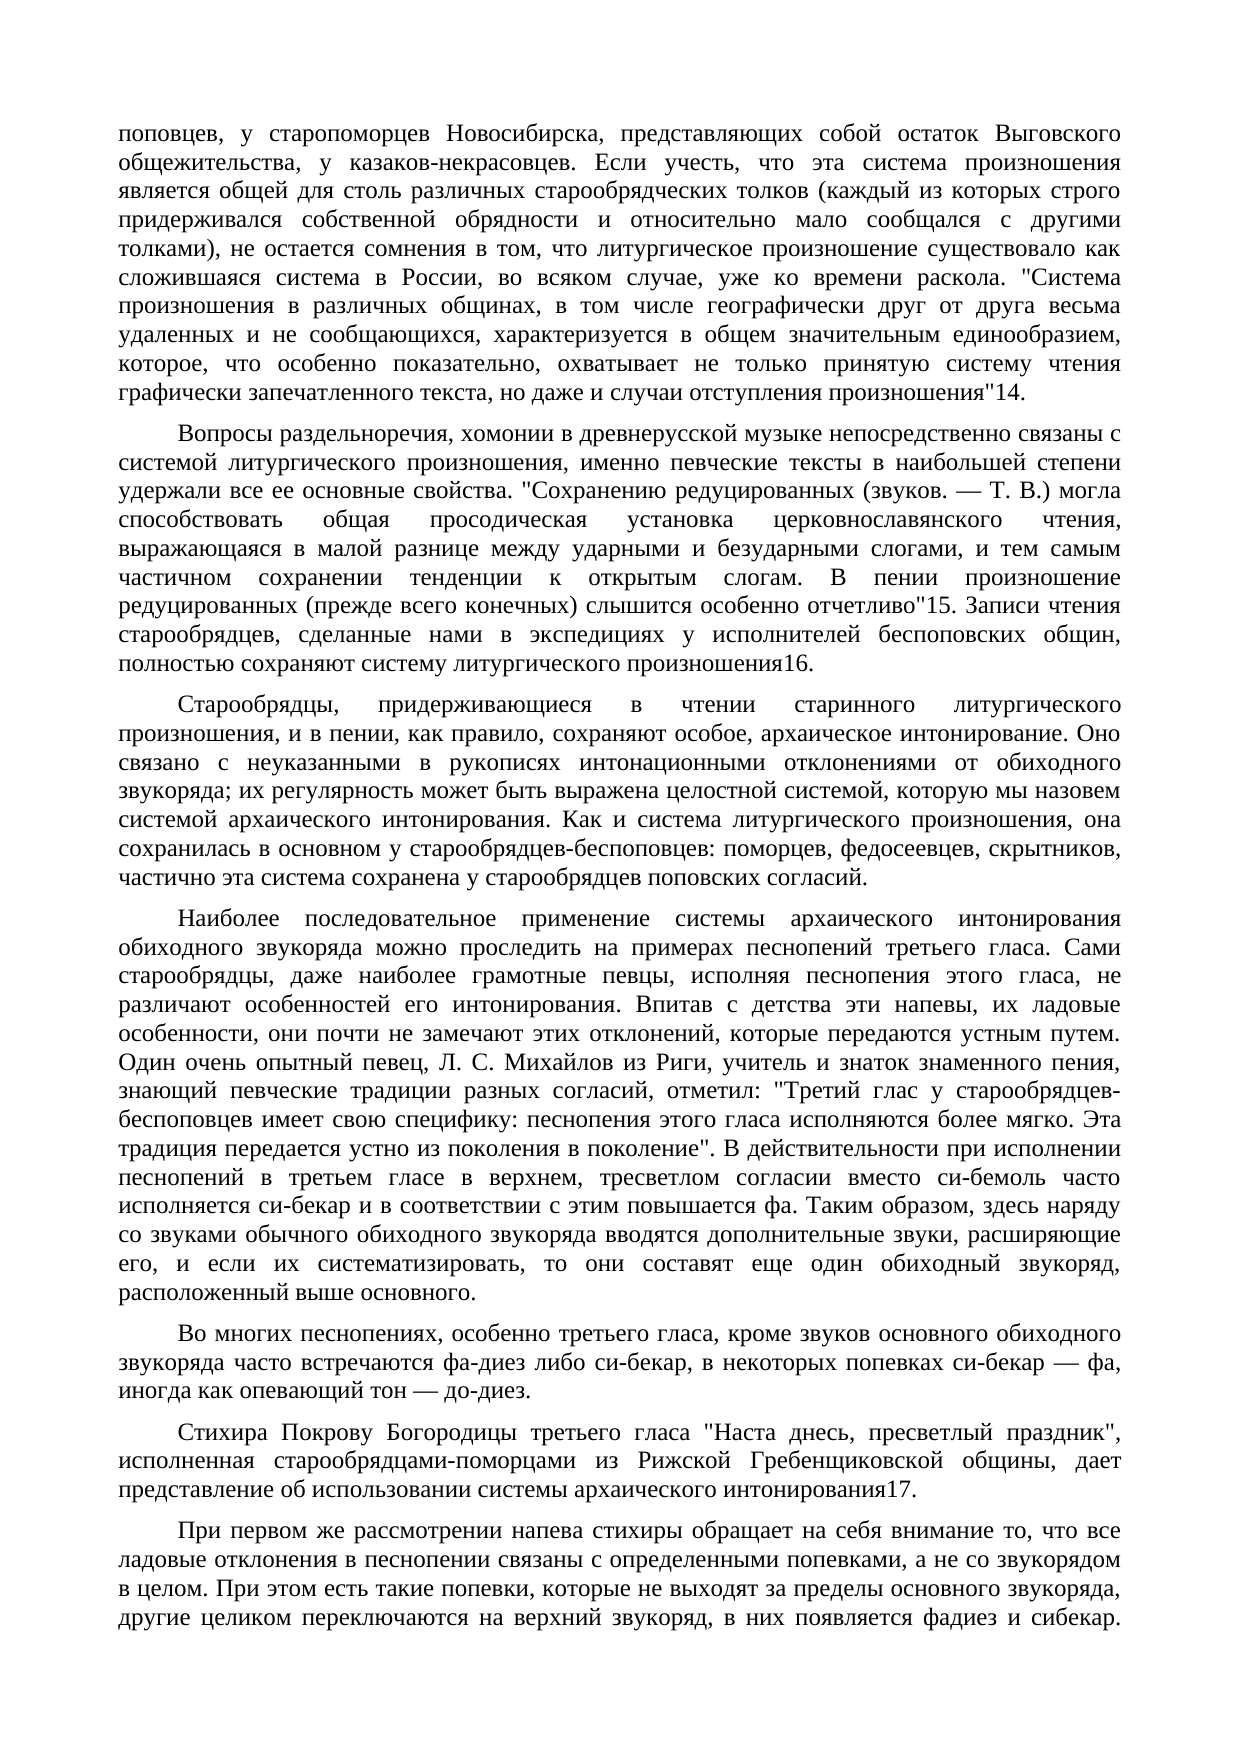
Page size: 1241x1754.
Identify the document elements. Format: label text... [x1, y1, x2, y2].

text Старообрядцы, придерживающиеся в чтении старинного литургического произношения, и в пении, как правило, сохраняют особое, архаическое интонирование. Оно связано с неуказанными в рукописях интонационными отклонениями от обиходного звукоряда; их регулярность может быть выражена целостной системой, которую мы назовем системой архаического интонирования. Как и система литургического произношения, она сохранилась в основном у старообрядцев-беспоповцев: поморцев, федосеевцев, скрытников, частично эта система сохранена у старообрядцев поповских согласий. [118, 689, 1122, 891]
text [118, 1516, 1122, 1631]
text Вопросы раздельноречия, хомонии в древнерусской музыке непосредственно связаны с системой литургического произношения, именно певческие тексты в наибольшей степени удержали все ее основные свойства. "Сохранению редуцированных (звуков. — Т. В.) могла способствовать общая просодическая установка церковнославянского чтения, выражающаяся в малой разнице между ударными и безударными слогами, и тем самым частичном сохранении тенденции к открытым слогам. В пении произношение редуцированных (прежде всего конечных) слышится особенно отчетливо"15. Записи чтения старообрядцев, сделанные нами в экспедициях у исполнителей беспоповских общин, полностью сохраняют систему литургического произношения16. [118, 418, 1122, 677]
text Во многих песнопениях, особенно третьего гласа, кроме звуков основного обиходного звукоряда часто встречаются фа-диез либо си-бекар, в некоторых попевках си-бекар — фа, иногда как опевающий тон — до-диез. [118, 1318, 1122, 1404]
text Стихира Покрову Богородицы третьего гласа "Наста днесь, пресветлый праздник", исполненная старообрядцами-поморцами из Рижской Гребенщиковской общины, дает представление об использовании системы архаического интонирования17. [118, 1417, 1122, 1503]
text Наиболее последовательное применение системы архаического интонирования обиходного звукоряда можно проследить на примерах песнопений третьего гласа. Сами старообрядцы, даже наиболее грамотные певцы, исполняя песнопения этого гласа, не различают особенностей его интонирования. Впитав с детства эти напевы, их ладовые особенности, они почти не замечают этих отклонений, которые передаются устным путем. Один очень опытный певец, Л. С. Михайлов из Риги, учитель и знаток знаменного пения, знающий певческие традиции разных согласий, отметил: "Третий глас у старообрядцев-беспоповцев имеет свою специфику: песнопения этого гласа исполняются более мягко. Эта традиция передается устно из поколения в поколение". В действительности при исполнении песнопений в третьем гласе в верхнем, тресветлом согласии вместо си-бемоль часто исполняется си-бекар и в соответствии с этим повышается фа. Таким образом, здесь наряду со звуками обычного обиходного звукоряда вводятся дополнительные звуки, расширяющие его, и если их систематизировать, то они составят еще один обиходный звукоряд, расположенный выше основного. [118, 903, 1122, 1306]
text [118, 118, 1122, 406]
